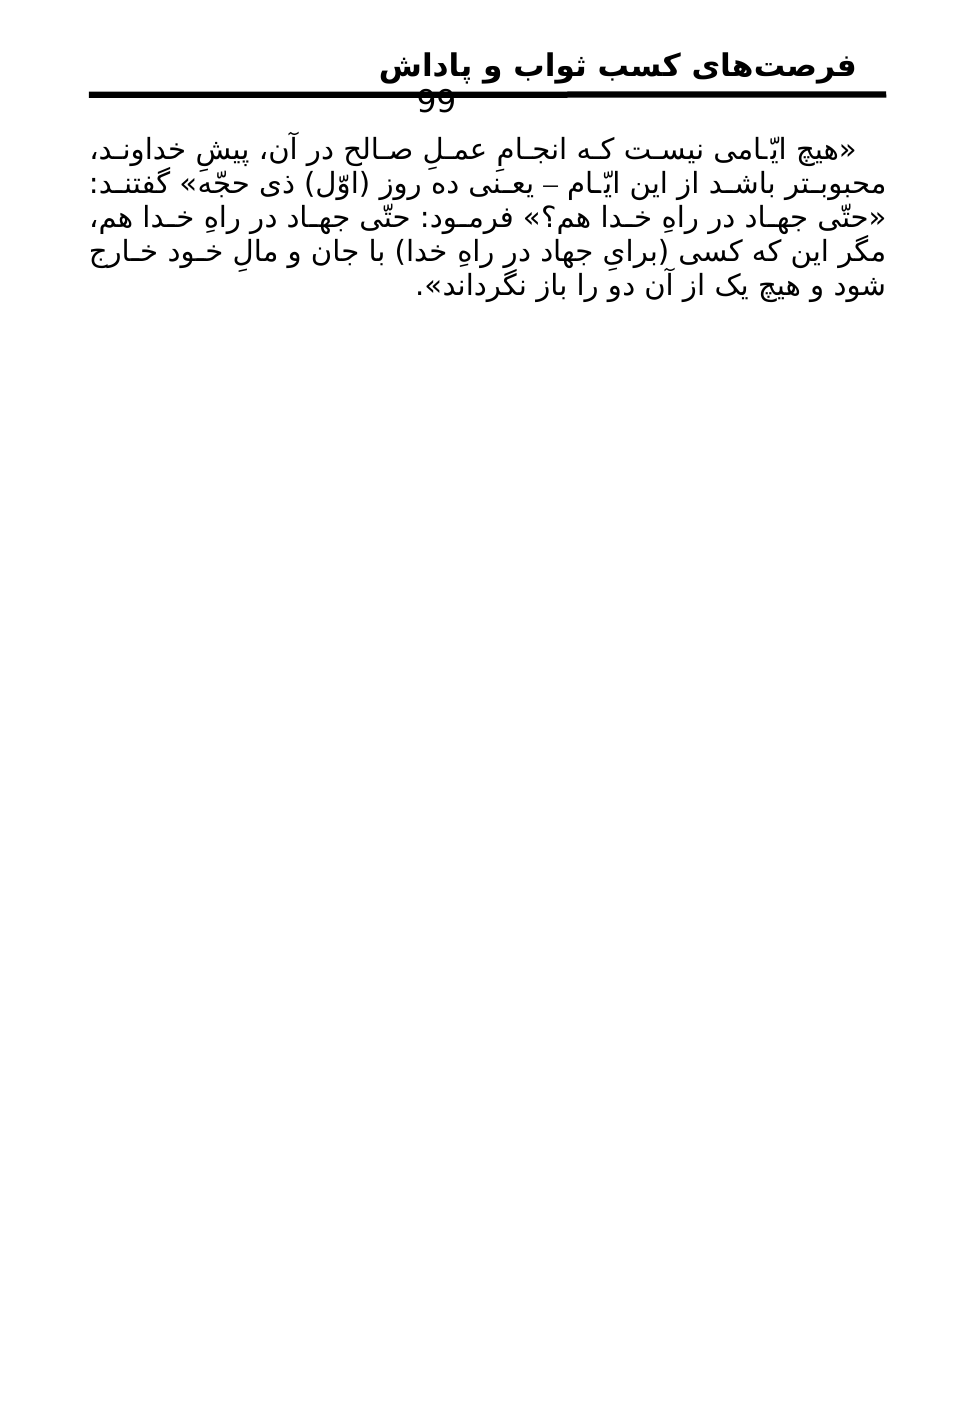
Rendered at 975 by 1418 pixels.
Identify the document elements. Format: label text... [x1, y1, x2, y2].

text «هیچ ایّامی نیست که انجامِ عملِ صالح در آن، پیشِ خداوند، محبوبتر باشد از این ایّام – یعنی ده روز (اوّل) ذی حجّه» گفتند: «حتّی جهاد در راهِ خدا هم؟» فرمود: حتّی جهاد در راهِ خدا هم، مگر این که کسی (برایِ جهاد در راهِ خدا) با جان و مالِ خود خارج شود و هیچ یک از آن دو را باز نگرداند». [89, 132, 886, 302]
